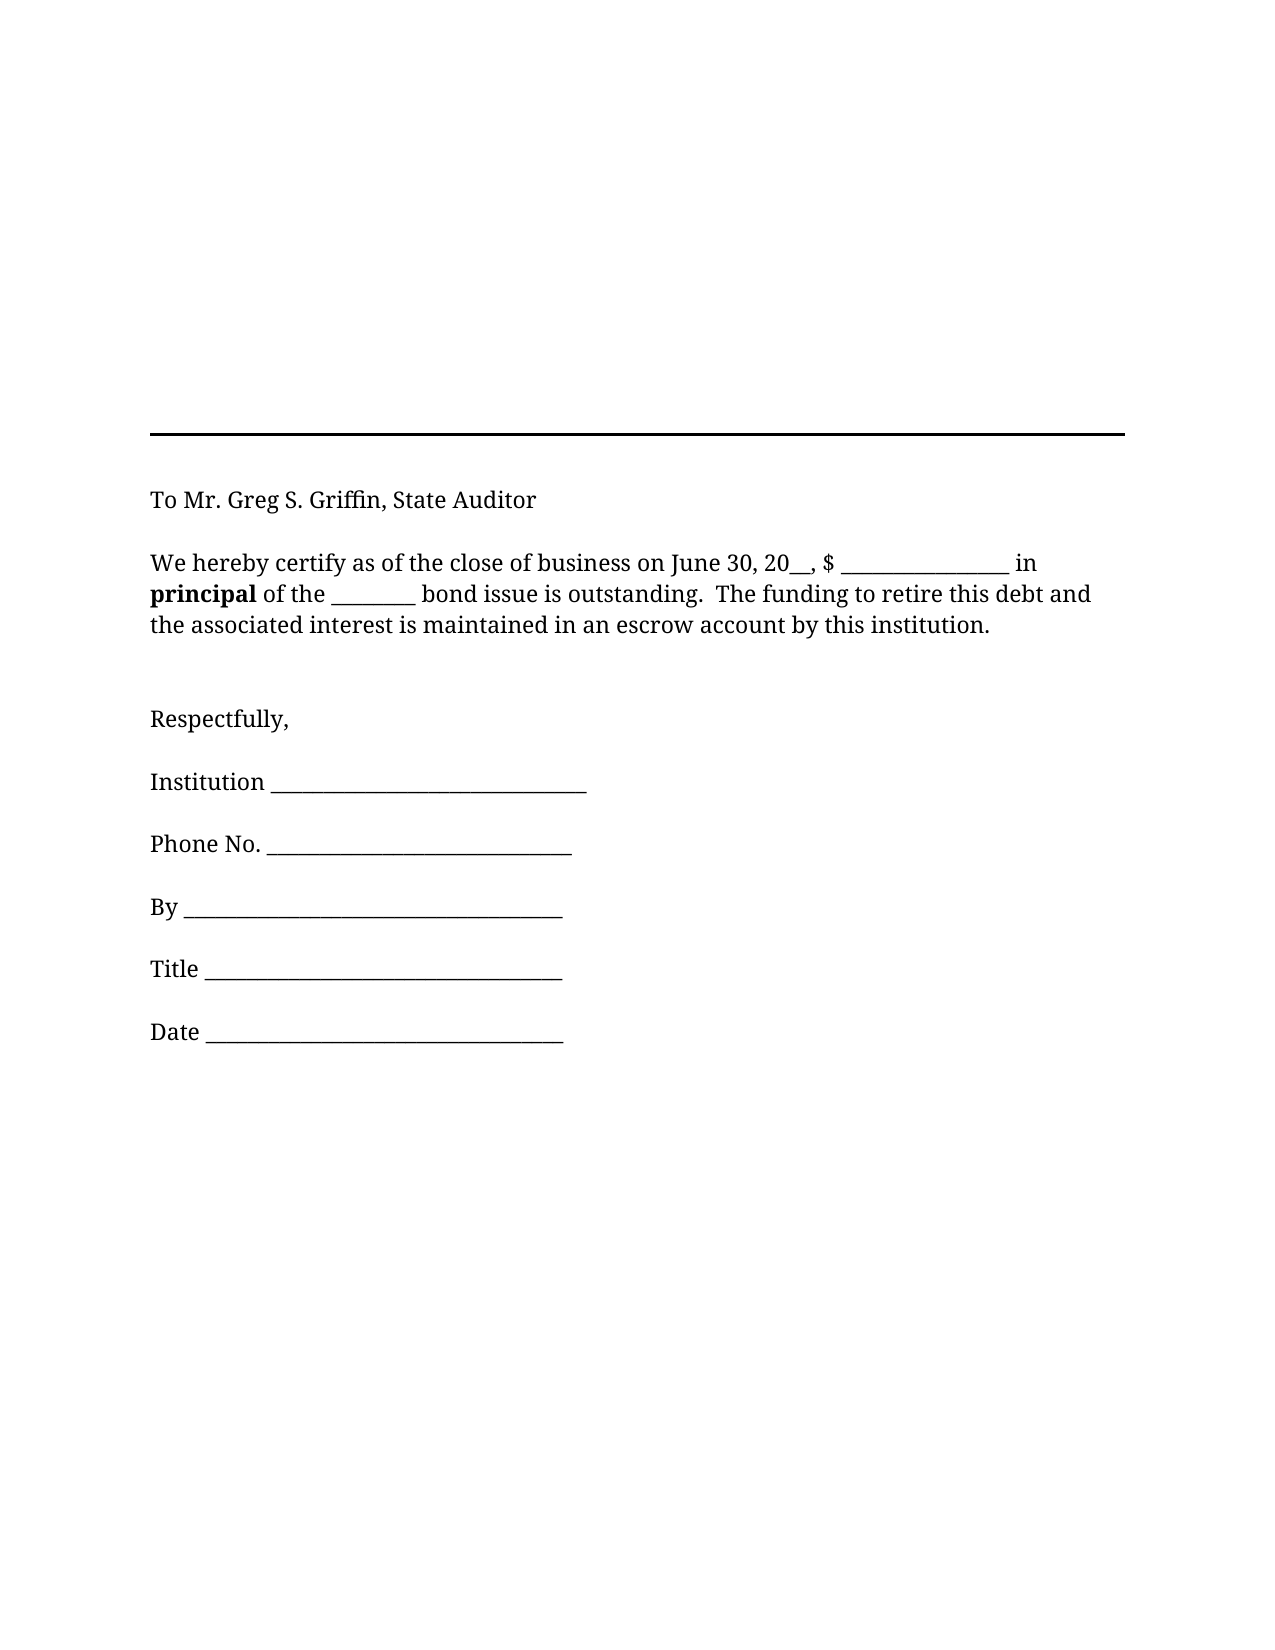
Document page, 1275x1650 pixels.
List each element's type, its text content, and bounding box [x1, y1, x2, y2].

text By ____________________________________ [150, 891, 1125, 922]
text We hereby certify as of the close of business on June 30, 20__, $ ________________ in principal of the ________ bond issue is outstanding. The funding to retire this debt and the associated interest is maintained in an escrow account by this institution. [150, 547, 1125, 641]
text Date __________________________________ [150, 1016, 1125, 1047]
text To Mr. Greg S. Griffin, State Auditor [150, 484, 1125, 516]
text Title __________________________________ [150, 953, 1125, 984]
text Respectfully, [150, 703, 1125, 734]
text Institution ______________________________ [150, 766, 1125, 797]
text Phone No. _____________________________ [150, 828, 1125, 859]
